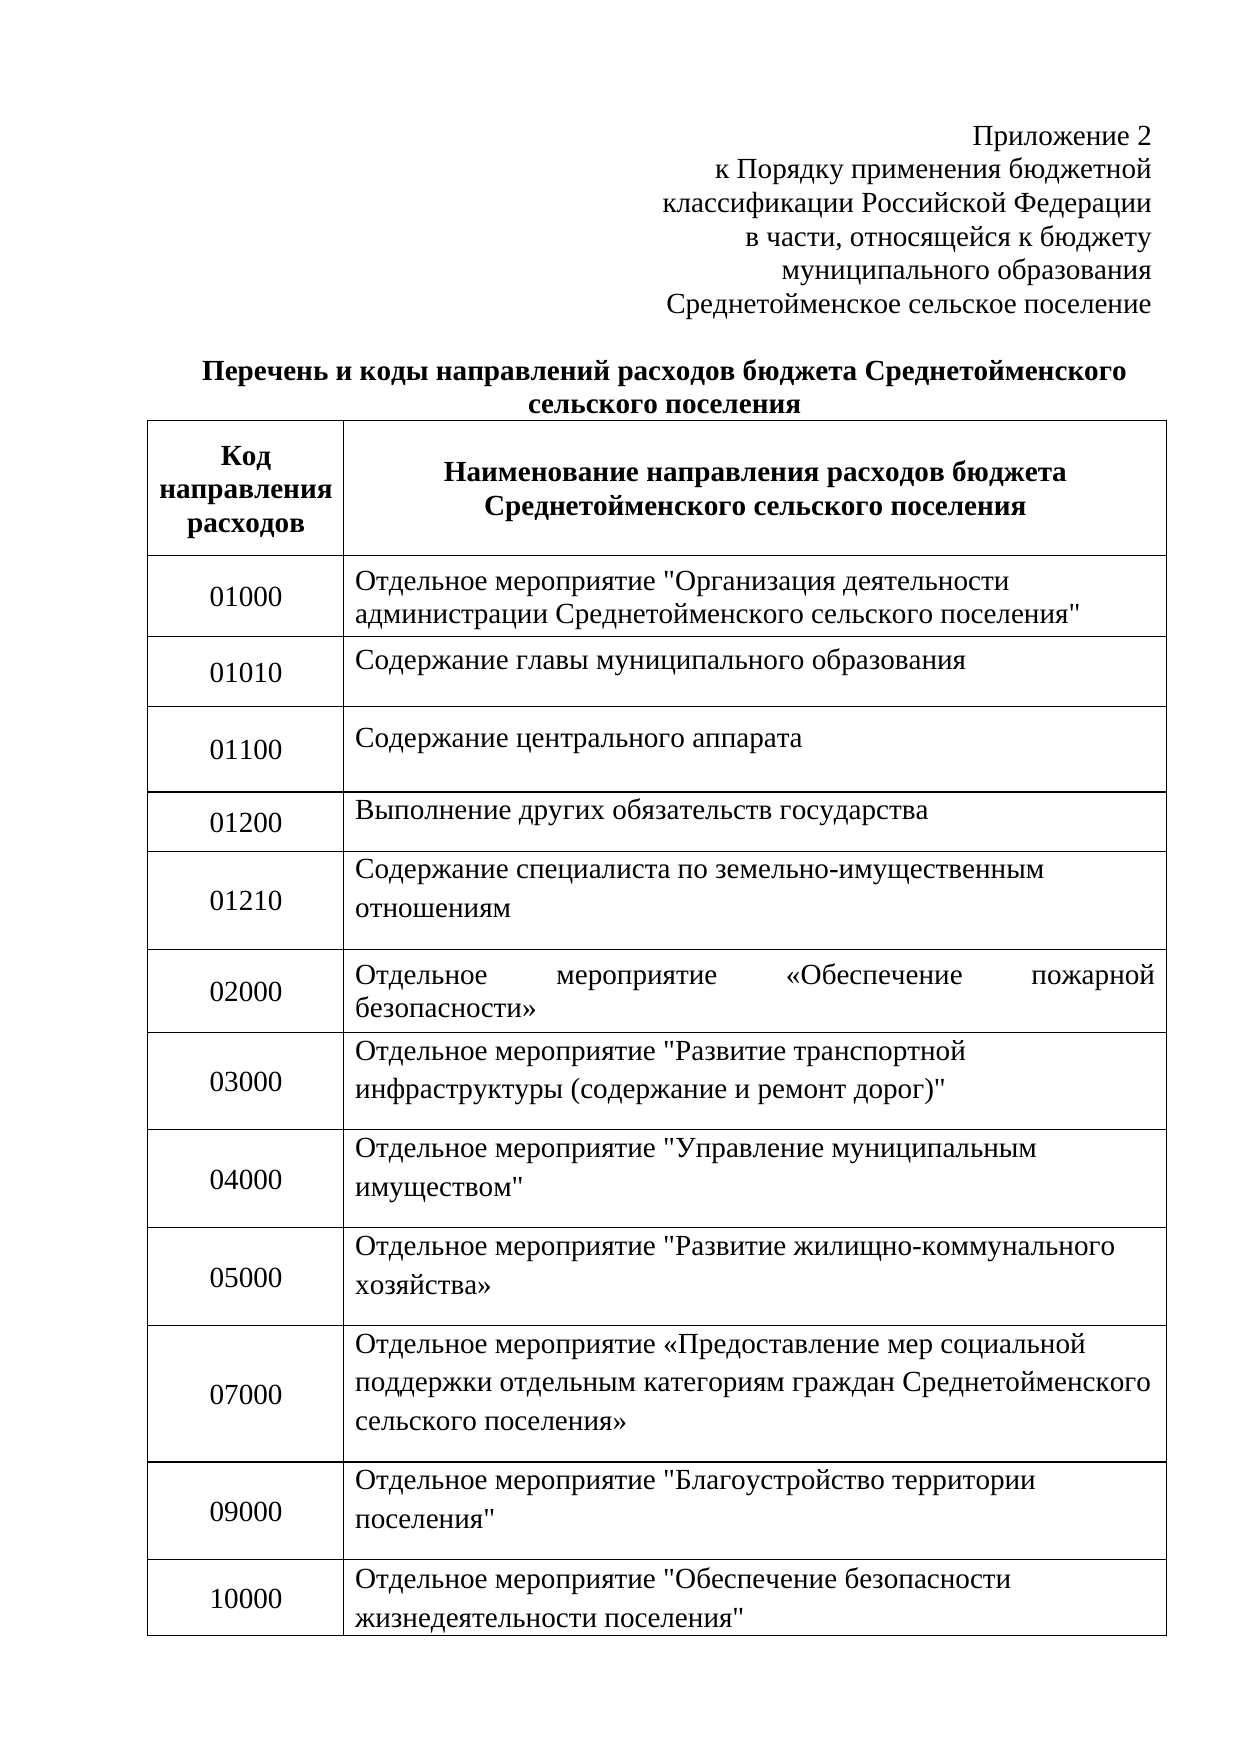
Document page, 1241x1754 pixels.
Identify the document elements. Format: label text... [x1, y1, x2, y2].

table_cell Отдельное мероприятие "Организация деятельности администрации Среднетойменского сельского поселения" [344, 556, 1166, 636]
table_cell Содержание специалиста по земельно-имущественным отношениям [344, 852, 1166, 948]
table_cell Отдельное мероприятие "Управление муниципальным имуществом" [344, 1130, 1166, 1227]
table_header Код направления расходов [148, 421, 343, 555]
table_cell Отдельное мероприятие "Обеспечение безопасности жизнедеятельности поселения" [344, 1560, 1166, 1635]
table_cell Отдельное мероприятие «Обеспечение пожарной безопасности» [344, 950, 1166, 1032]
table_cell Отдельное мероприятие «Предоставление мер социальной поддержки отдельным категориям граждан Среднетойменского сельского поселения» [344, 1326, 1166, 1461]
table_cell Выполнение других обязательств государства [344, 793, 1166, 851]
text Приложение 2 [177, 118, 1152, 152]
table_cell Содержание центрального аппарата [344, 707, 1166, 791]
text Перечень и коды направлений расходов бюджета Среднетойменского сельского поселения [177, 353, 1152, 420]
text муниципального образования [177, 252, 1152, 286]
table_header Наименование направления расходов бюджета Среднетойменского сельского поселения [344, 421, 1166, 555]
table_cell 07000 [148, 1326, 343, 1461]
text в части, относящейся к бюджету [177, 219, 1152, 252]
text к Порядку применения бюджетной [177, 152, 1152, 185]
table_cell 02000 [148, 950, 343, 1032]
table_cell 05000 [148, 1228, 343, 1325]
table_cell 01000 [148, 556, 343, 636]
table_cell Содержание главы муниципального образования [344, 637, 1166, 706]
table_cell Отдельное мероприятие "Развитие транспортной инфраструктуры (содержание и ремонт дорог)" [344, 1033, 1166, 1129]
text классификации Российской Федерации [177, 185, 1152, 219]
table_cell Отдельное мероприятие "Развитие жилищно-коммунального хозяйства» [344, 1228, 1166, 1325]
table_cell 10000 [148, 1560, 343, 1635]
table_cell 09000 [148, 1463, 343, 1559]
table_cell 01200 [148, 793, 343, 851]
table_cell 03000 [148, 1033, 343, 1129]
table_cell Отдельное мероприятие "Благоустройство территории поселения" [344, 1463, 1166, 1559]
table_cell 04000 [148, 1130, 343, 1227]
table_cell 01100 [148, 707, 343, 791]
table_cell 01210 [148, 852, 343, 948]
text Среднетойменское сельское поселение [177, 286, 1152, 319]
table_cell 01010 [148, 637, 343, 706]
